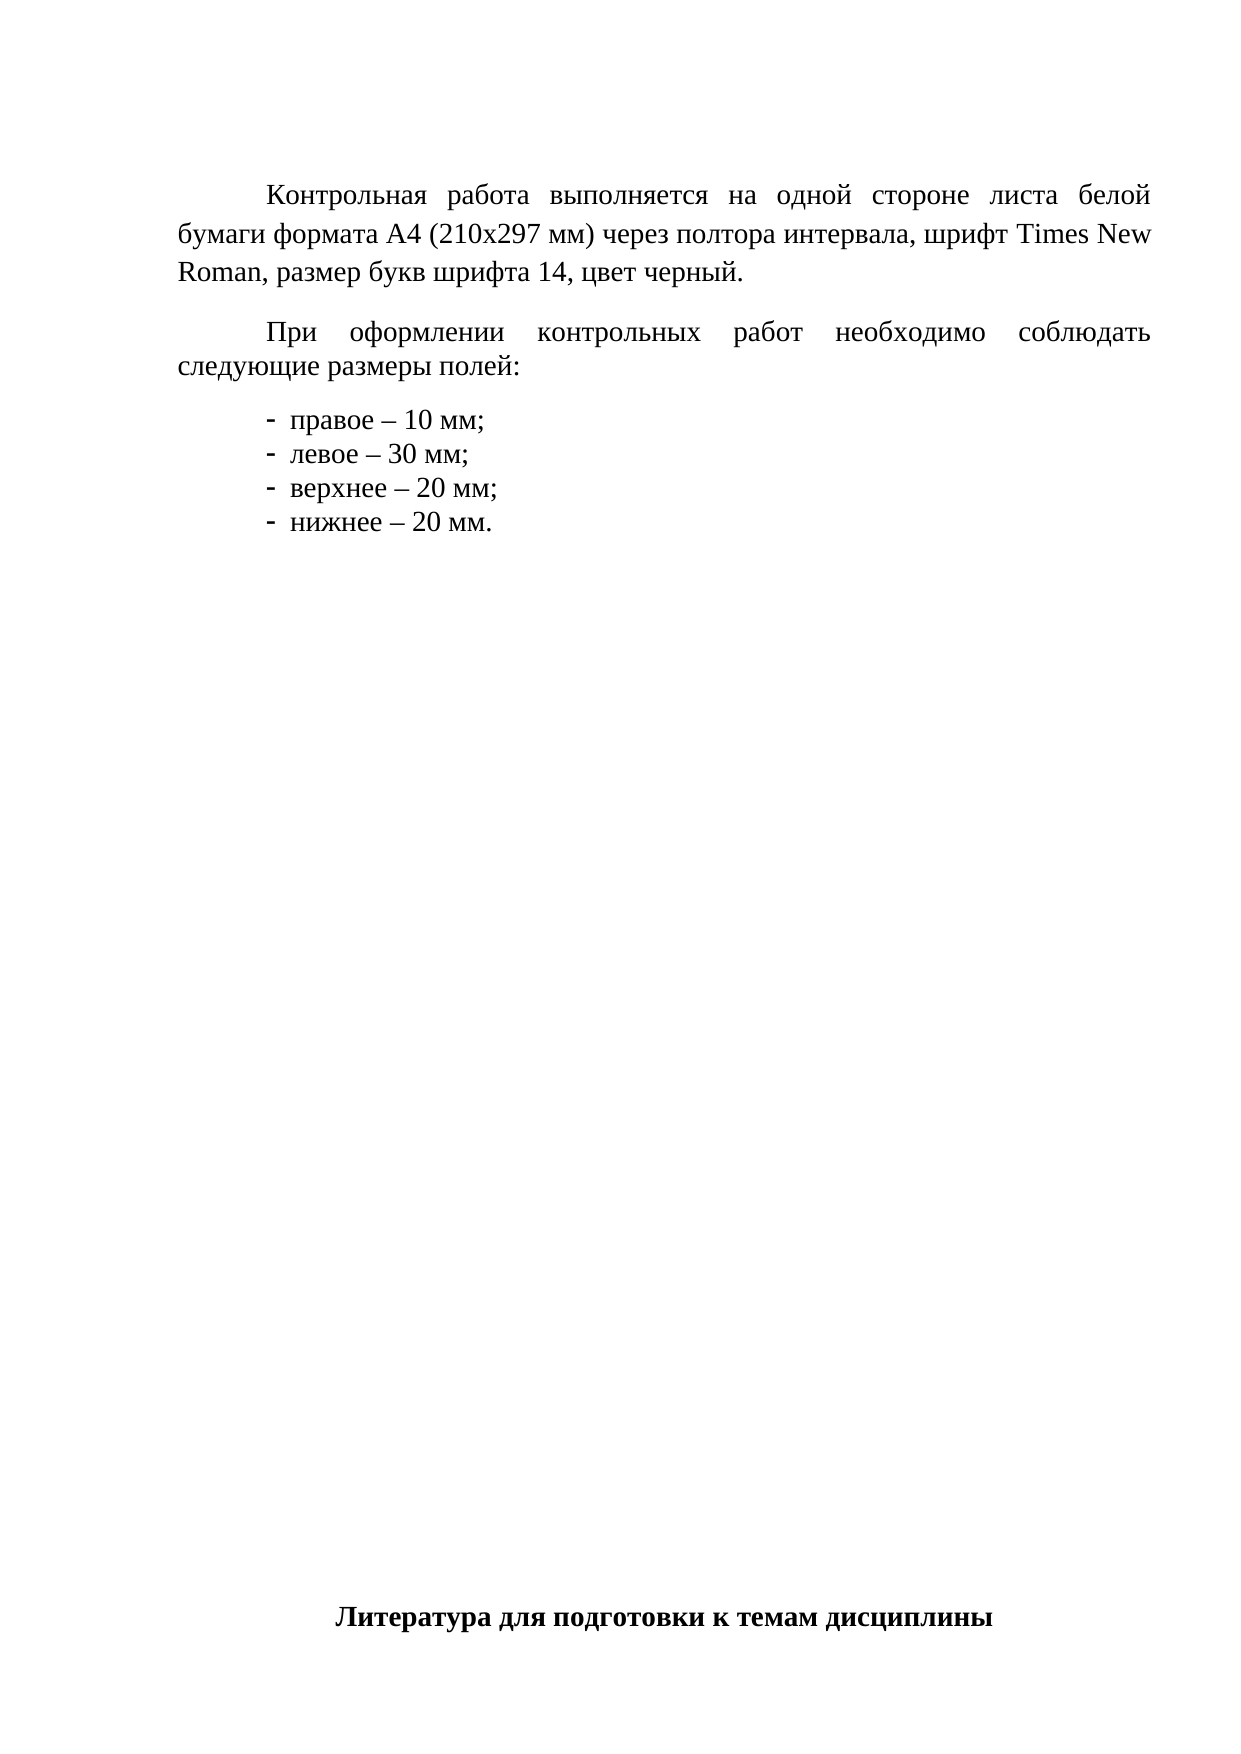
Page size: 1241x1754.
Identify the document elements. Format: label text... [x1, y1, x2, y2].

list правое – ; [266, 402, 1152, 436]
text Литература для подготовки к темам дисциплины [177, 1599, 1152, 1632]
list левое – ; [266, 436, 1152, 470]
list верхнее – ; [266, 470, 1152, 504]
text Контрольная работа выполняется на одной стороне листа белой бумаги формата А4 (210х297 мм) через полтора интервала, шрифт Times New Roman, размер букв шрифта 14, цвет черный. [177, 177, 1152, 288]
list нижнее – . [266, 504, 1152, 538]
text При оформлении контрольных работ необходимо соблюдать следующие размеры полей: [177, 314, 1152, 381]
